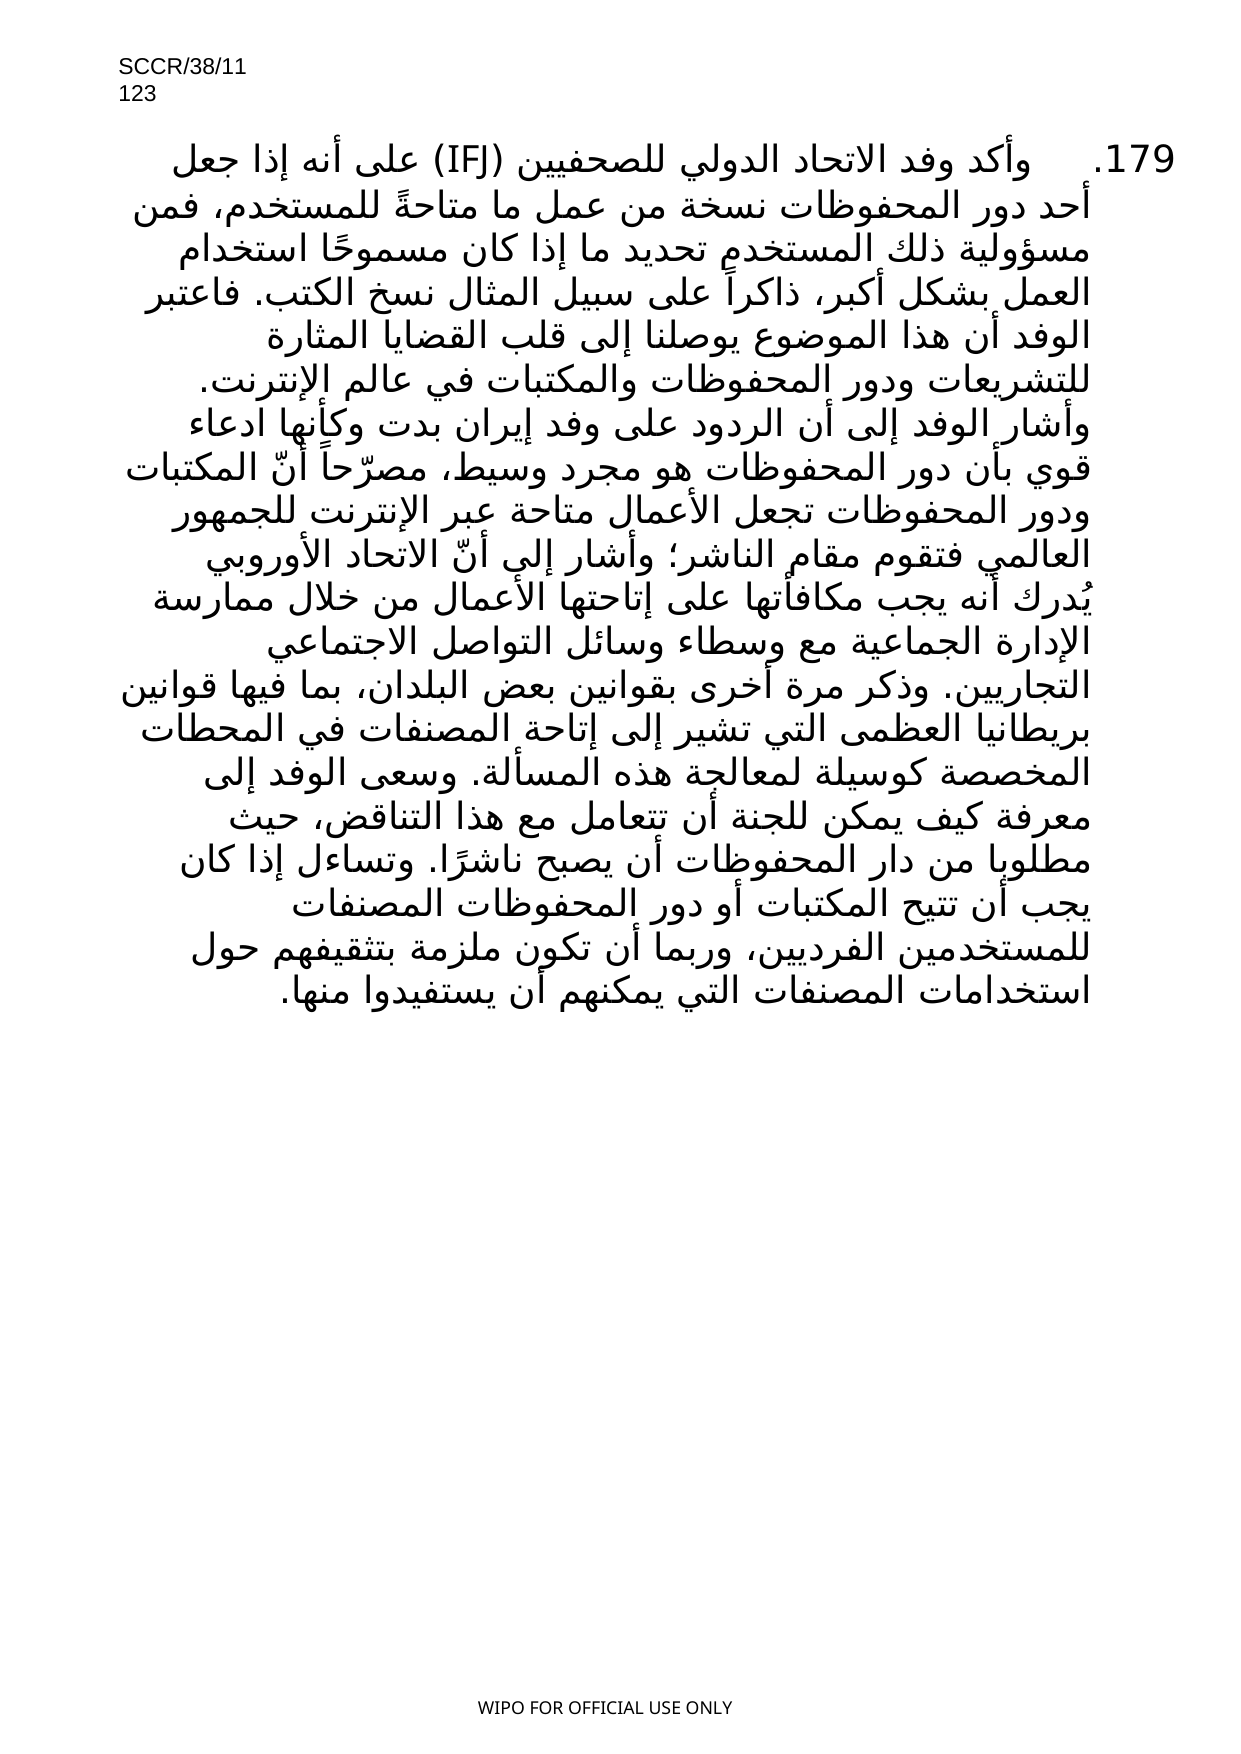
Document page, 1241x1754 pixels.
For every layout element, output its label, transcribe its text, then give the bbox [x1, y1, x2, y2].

list وأكد وفد الاتحاد الدولي للصحفيين (IFJ) على أنه إذا جعل أحد دور المحفوظات نسخة من عمل ما متاحةً للمستخدم، فمن مسؤولية ذلك المستخدم تحديد ما إذا كان مسموحًا استخدام العمل بشكل أكبر، ذاكراً على سبيل المثال نسخ الكتب. فاعتبر الوفد أن هذا الموضوع يوصلنا إلى قلب القضايا المثارة للتشريعات ودور المحفوظات والمكتبات في عالم الإنترنت. وأشار الوفد إلى أن الردود على وفد إيران بدت وكأنها ادعاء قوي بأن دور المحفوظات هو مجرد وسيط، مصرّحاً أنّ المكتبات ودور المحفوظات تجعل الأعمال متاحة عبر الإنترنت للجمهور العالمي فتقوم مقام الناشر؛ وأشار إلى أنّ الاتحاد الأوروبي يُدرك أنه يجب مكافأتها على إتاحتها الأعمال من خلال ممارسة الإدارة الجماعية مع وسطاء وسائل التواصل الاجتماعي التجاريين. وذكر مرة أخرى بقوانين بعض البلدان، بما فيها قوانين بريطانيا العظمى التي تشير إلى إتاحة المصنفات في المحطات المخصصة كوسيلة لمعالجة هذه المسألة. وسعى الوفد إلى معرفة كيف يمكن للجنة أن تتعامل مع هذا التناقض، حيث مطلوبا من دار المحفوظات أن يصبح ناشرًا. وتساءل إذا كان يجب أن تتيح المكتبات أو دور المحفوظات المصنفات للمستخدمين الفرديين، وربما أن تكون ملزمة بتثقيفهم حول استخدامات المصنفات التي يمكنهم أن يستفيدوا منها. [118, 132, 1092, 1012]
